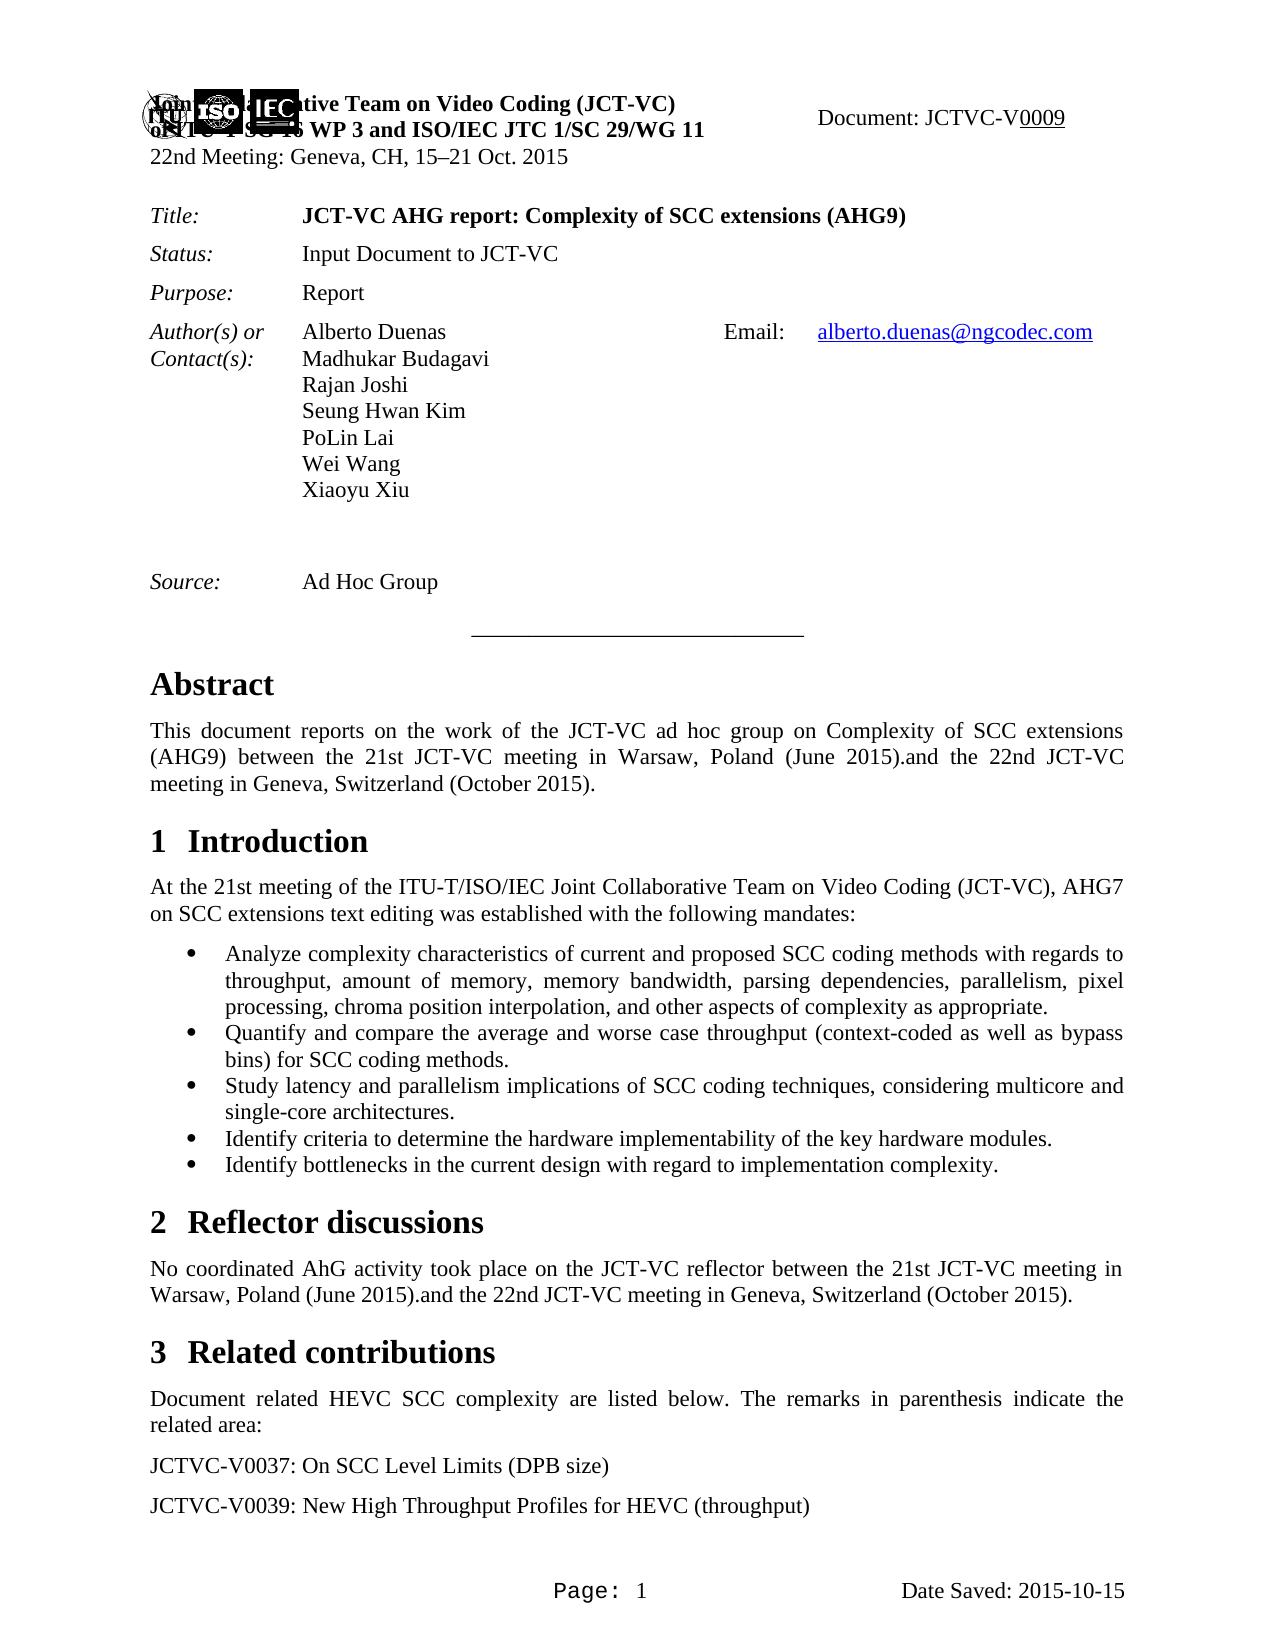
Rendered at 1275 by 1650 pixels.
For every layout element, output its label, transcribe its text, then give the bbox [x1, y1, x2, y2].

list Identify criteria to determine the hardware implementability of the key hardware modules. [187, 1125, 1125, 1151]
text JCTVC-V0039: New High Throughput Profiles for HEVC (throughput) [150, 1493, 1125, 1519]
table_cell Purpose: [139, 273, 291, 312]
table_header JCT-VC AHG report: Complexity of SCC extensions (AHG9) [291, 195, 1136, 234]
table_header Title: [139, 195, 291, 234]
picture [250, 89, 299, 134]
subtitle Abstract [150, 664, 1125, 703]
text Document related HEVC SCC complexity are listed below. The remarks in parenthesis indicate the related area: [150, 1385, 1125, 1438]
table_cell Email: [713, 312, 806, 562]
text At the 21st meeting of the ITU-T/ISO/IEC Joint Collaborative Team on Video Coding (JCT-VC), AHG7 on SCC extensions text editing was established with the following mandates: [150, 873, 1125, 926]
list Study latency and parallelism implications of SCC coding techniques, considering multicore and single-core architectures. [187, 1072, 1125, 1125]
list Identify bottlenecks in the current design with regard to implementation complexity. [187, 1151, 1125, 1177]
text _____________________________ [150, 613, 1125, 639]
table_cell Alberto Duenas Madhukar Budagavi Rajan Joshi Seung Hwan Kim PoLin Lai Wei Wang Xiaoyu Xiu [291, 312, 712, 562]
table_cell Input Document to JCT-VC [291, 234, 1136, 273]
table_cell Author(s) or Contact(s): [139, 312, 291, 562]
table_cell alberto.duenas@ngcodec.com [806, 312, 1136, 562]
text No coordinated AhG activity took place on the JCT-VC reflector between the 21st JCT-VC meeting in Warsaw, Poland (June 2015).and the 22nd JCT-VC meeting in Geneva, Switzerland (October 2015). [150, 1255, 1125, 1308]
list Quantify and compare the average and worse case throughput (context-coded as well as bypass bins) for SCC coding methods. [187, 1019, 1125, 1072]
table_cell Status: [139, 234, 291, 273]
table_header Document: JCTVC-V0009 [806, 90, 1136, 169]
subtitle Related contributions [150, 1333, 1125, 1371]
table_header Joint Collaborative Team on Video Coding (JCT-VC) of ITU-T SG 16 WP 3 and ISO/IEC JTC 1/SC 29/WG 11 22nd Meeting: Geneva, CH, 15–21 Oct. 2015 [139, 90, 806, 169]
picture [194, 89, 243, 134]
table_cell Ad Hoc Group [291, 562, 1136, 601]
text JCTVC-V0037: On SCC Level Limits (DPB size) [150, 1452, 1125, 1478]
table_cell Source: [139, 562, 291, 601]
subtitle Reflector discussions [150, 1202, 1125, 1241]
list Analyze complexity characteristics of current and proposed SCC coding methods with regards to throughput, amount of memory, memory bandwidth, parsing dependencies, parallelism, pixel processing, chroma position interpolation, and other aspects of complexity as appropriate. [187, 940, 1125, 1019]
subtitle Introduction [150, 821, 1125, 859]
text This document reports on the work of the JCT-VC ad hoc group on Complexity of SCC extensions (AHG9) between the 21st JCT-VC meeting in Warsaw, Poland (June 2015).and the 22nd JCT-VC meeting in Geneva, Switzerland (October 2015). [150, 717, 1125, 796]
table_cell Report [291, 273, 1136, 312]
